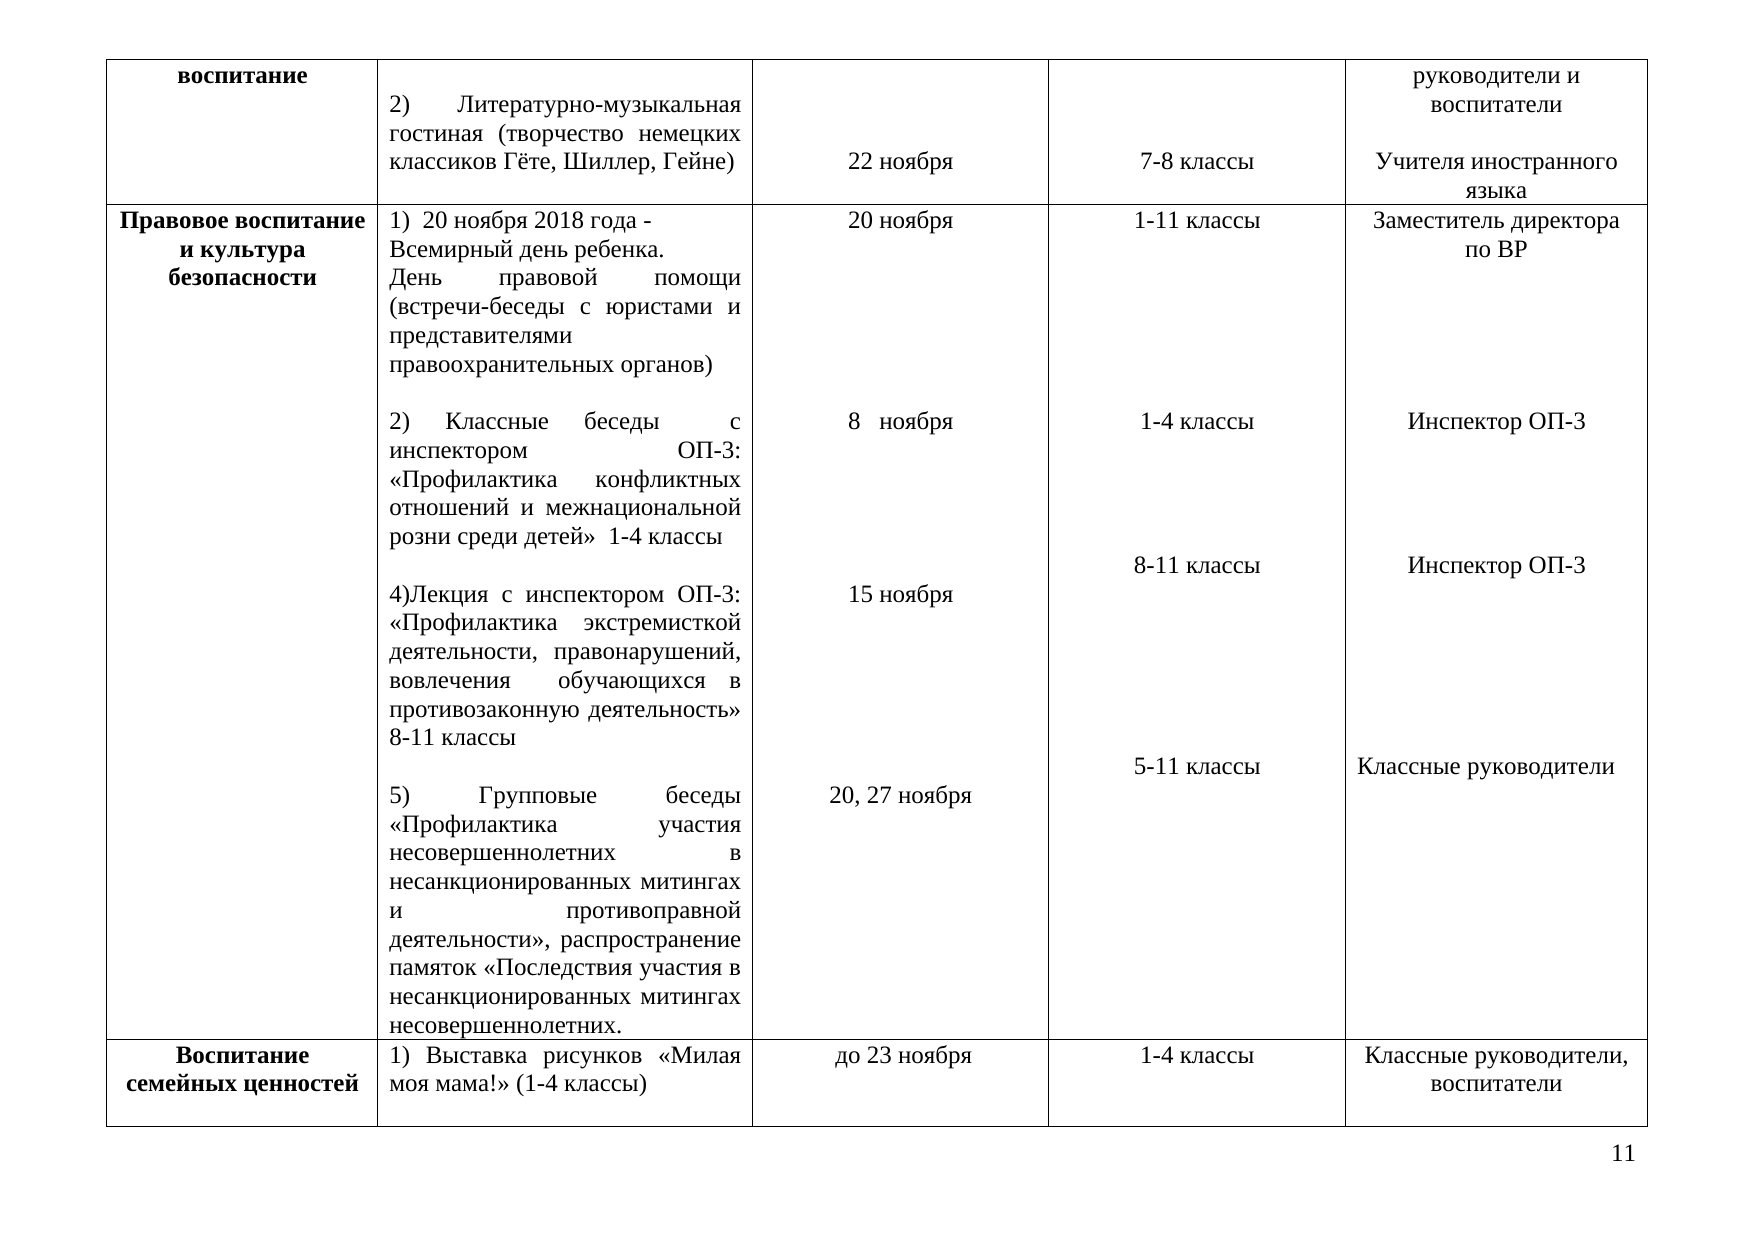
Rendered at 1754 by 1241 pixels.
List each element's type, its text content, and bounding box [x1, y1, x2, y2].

table_cell Заместитель директора по ВР Инспектор ОП-3 Инспектор ОП-3 Классные руководители [1346, 205, 1647, 1039]
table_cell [1049, 1040, 1345, 1126]
table_cell 1 классы 7-8 классы [1049, 60, 1345, 204]
table_cell 1-11 классы 1-4 классы 8-11 классы 5-11 классы [1049, 205, 1345, 1039]
table_cell 1) 20 ноября 2018 года - Всемирный день ребенка. День правовой помощи (встречи-беседы с юристами и представителями правоохранительных органов) 2) Классные беседы с инспектором ОП-3: «Профилактика конфликтных отношений и межнациональной розни среди детей» 1-4 классы 4)Лекция с инспектором ОП-3: «Профилактика экстремисткой деятельности, правонарушений, вовлечения обучающихся в противозаконную деятельность» 8-11 классы 5) Групповые беседы «Профилактика участия несовершеннолетних в несанкционированных митингах и противоправной деятельности», распространение памяток «Последствия участия в несанкционированных митингах несовершеннолетних. [378, 205, 752, 1039]
table_cell 23 ноября 22 ноября [753, 60, 1048, 204]
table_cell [378, 1040, 752, 1126]
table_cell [107, 60, 377, 204]
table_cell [1346, 1040, 1647, 1126]
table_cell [378, 60, 752, 204]
table_cell Правовое воспитание и культура безопасности [107, 205, 377, 1039]
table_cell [753, 1040, 1048, 1126]
table_cell 20 ноября 8 ноября 15 ноября 20, 27 ноября [753, 205, 1048, 1039]
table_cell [1346, 60, 1647, 204]
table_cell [107, 1040, 377, 1126]
